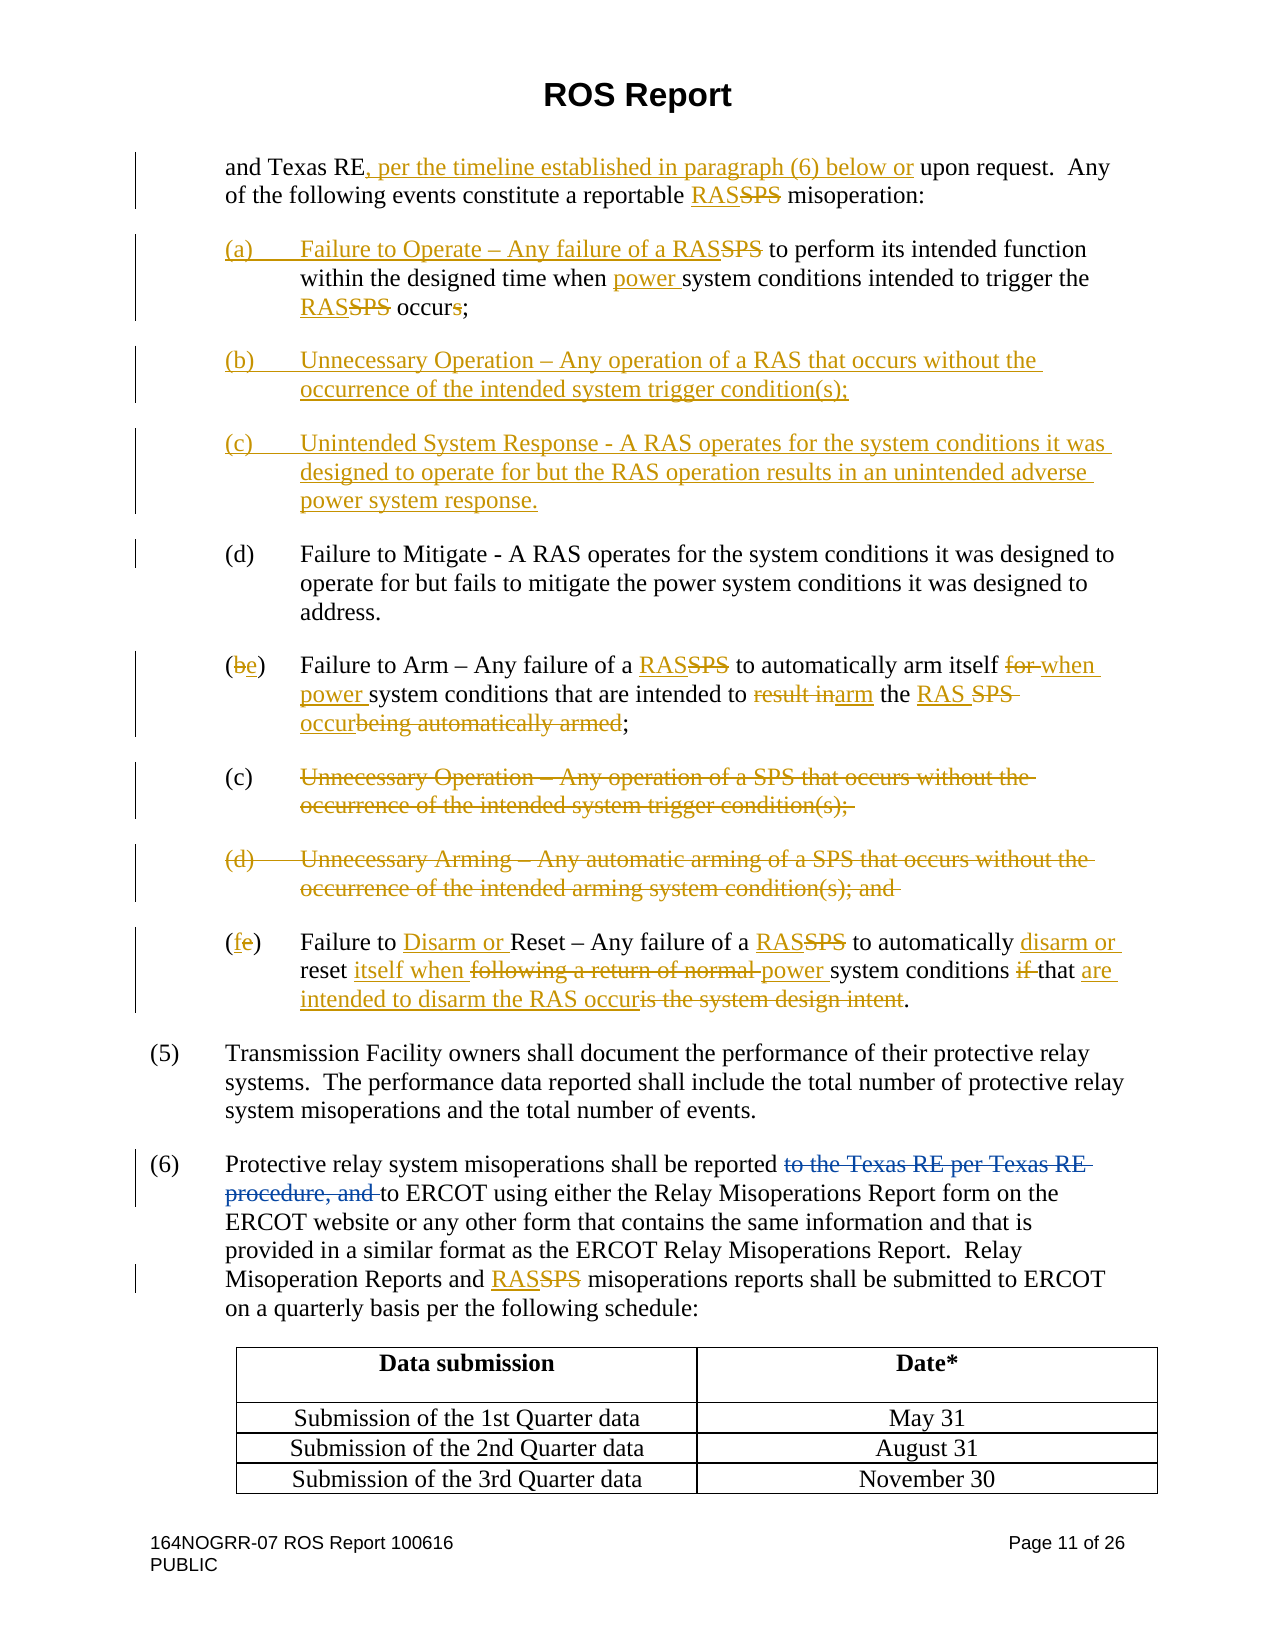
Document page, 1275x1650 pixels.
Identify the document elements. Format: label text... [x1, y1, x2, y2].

table_cell May 31 [698, 1403, 1157, 1432]
table_cell Submission of the 3rd Quarter data [237, 1464, 696, 1493]
text (6) Protective relay system misoperations shall be reported to ERCOT using either the Relay Misoperations Report form on the ERCOT website or any other form that contains the same information and that is provided in a similar format as the ERCOT Relay Misoperations Report. Relay Misoperation Reports and misoperations reports shall be submitted to ERCOT on a quarterly basis per the following schedule: [150, 1149, 1125, 1322]
table_cell August 31 [698, 1434, 1157, 1462]
table_cell November 30 [698, 1464, 1157, 1493]
table_cell Submission of the 1st Quarter data [237, 1403, 696, 1432]
text (5) Transmission Facility owners shall document the performance of their protective relay systems. The performance data reported shall include the total number of protective relay system misoperations and the total number of events. [150, 1038, 1125, 1124]
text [150, 152, 1125, 209]
text () Failure to Reset – Any failure of a to automatically reset system conditions that . [225, 927, 1125, 1013]
table_header Data submission [237, 1348, 696, 1402]
text () Failure to Arm – Any failure of a to automatically arm itself system conditions that are intended to the ; [225, 651, 1125, 737]
text to perform its intended function within the designed time when system conditions intended to trigger the occur; [225, 234, 1125, 321]
text (d) Failure to Mitigate - A RAS operates for the system conditions it was designed to operate for but fails to mitigate the power system conditions it was designed to address. [225, 539, 1125, 626]
text (c) [225, 762, 1125, 819]
table_cell Submission of the 2nd Quarter data [237, 1434, 696, 1462]
table_header Date* [698, 1348, 1157, 1402]
